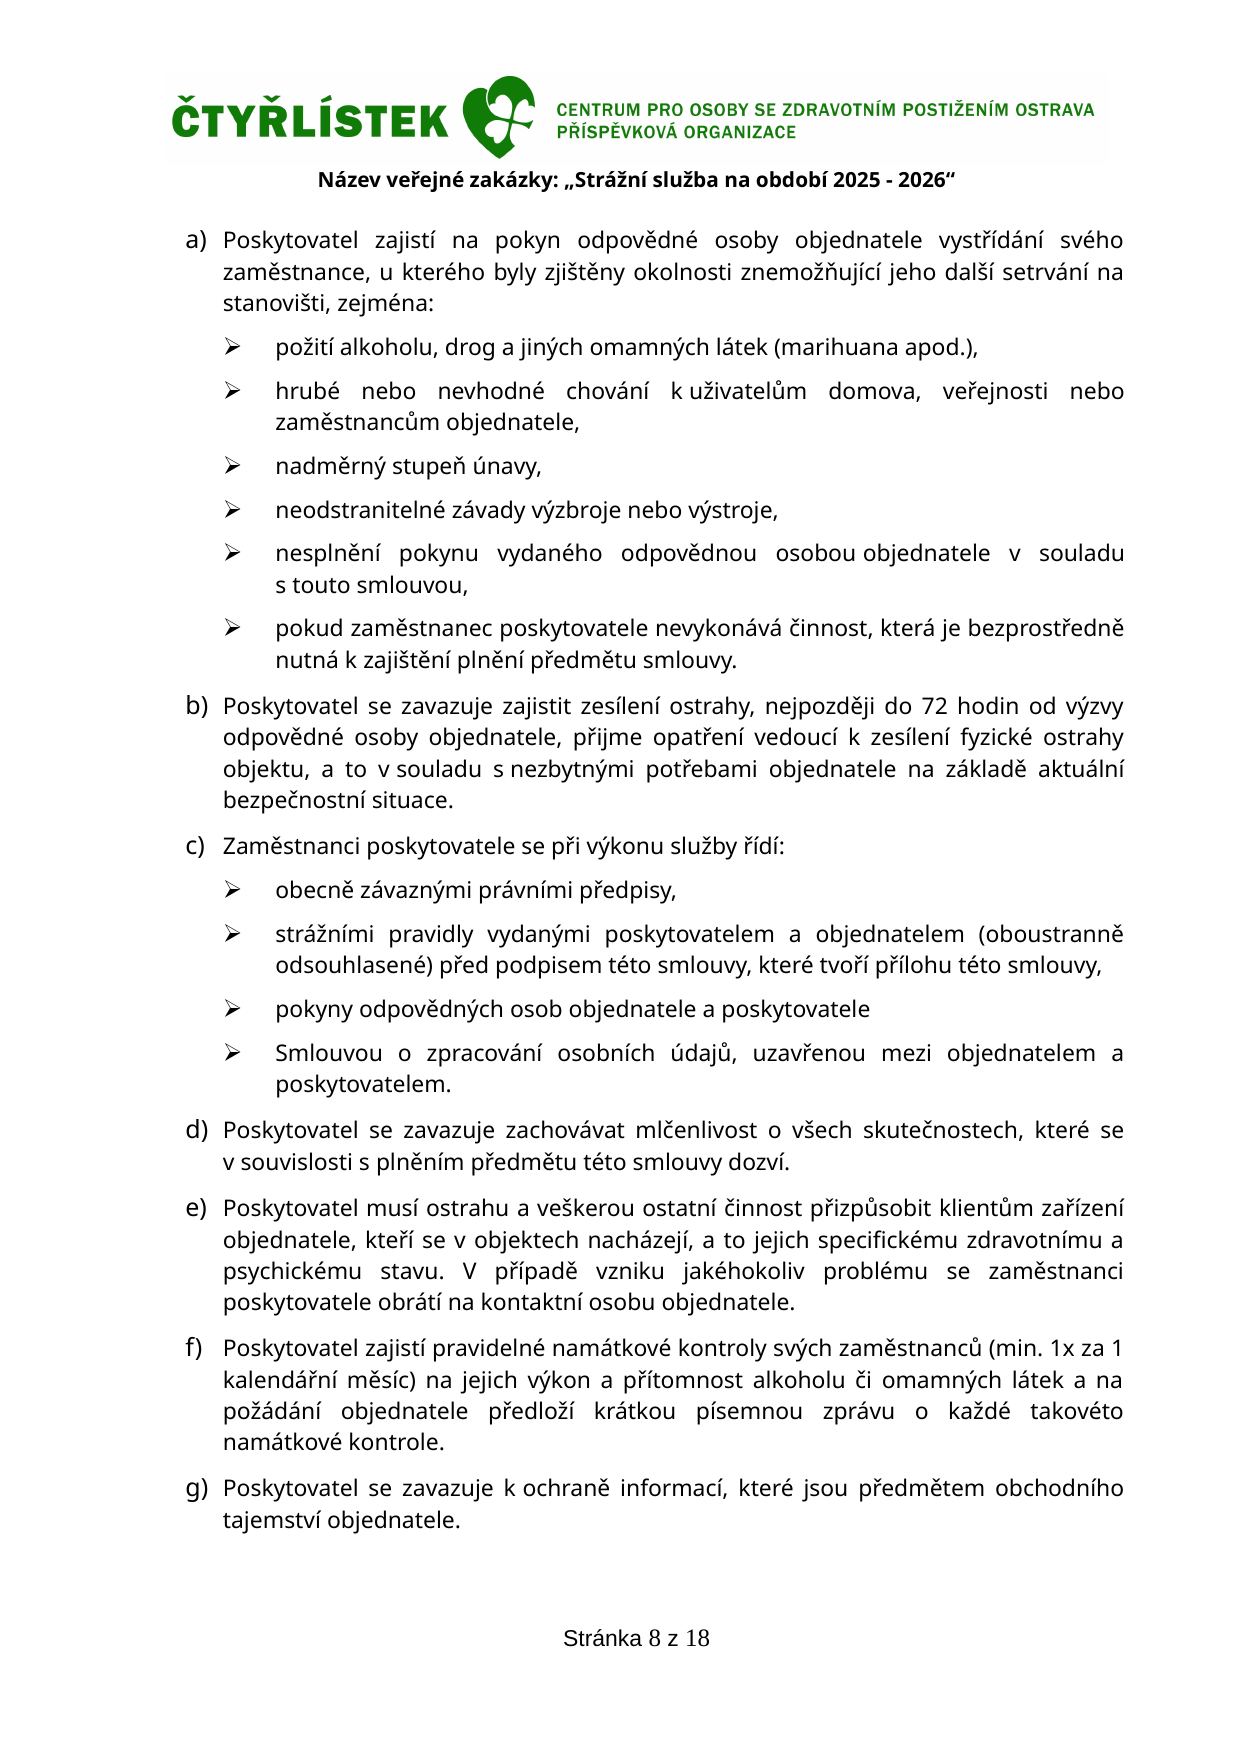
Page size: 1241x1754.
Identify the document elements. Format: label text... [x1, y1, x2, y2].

picture [163, 73, 1110, 165]
list neodstranitelné závady výzbroje nebo výstroje, [223, 493, 1125, 525]
list nadměrný stupeň únavy, [223, 450, 1125, 481]
list Poskytovatel se zavazuje zachovávat mlčenlivost o všech skutečnostech, které se v souvislosti s plněním předmětu této smlouvy dozví. [185, 1112, 1125, 1177]
list Poskytovatel musí ostrahu a veškerou ostatní činnost přizpůsobit klientům zařízení objednatele, kteří se v objektech nacházejí, a to jejich specifickému zdravotnímu a psychickému stavu. V případě vzniku jakéhokoliv problému se zaměstnanci poskytovatele obrátí na kontaktní osobu objednatele. [185, 1189, 1125, 1317]
list Smlouvou o zpracování osobních údajů, uzavřenou mezi objednatelem a poskytovatelem. [223, 1037, 1125, 1099]
list obecně závaznými právními předpisy, [223, 874, 1125, 905]
list Poskytovatel se zavazuje zajistit zesílení ostrahy, nejpozději do 72 hodin od výzvy odpovědné osoby objednatele, přijme opatření vedoucí k zesílení fyzické ostrahy objektu, a to v souladu s nezbytnými potřebami objednatele na základě aktuální bezpečnostní situace. [185, 687, 1125, 815]
list Poskytovatel se zavazuje k ochraně informací, které jsou předmětem obchodního tajemství objednatele. [185, 1470, 1125, 1535]
list Zaměstnanci poskytovatele se při výkonu služby řídí: [185, 828, 1125, 862]
list pokud zaměstnanec poskytovatele nevykonává činnost, která je bezprostředně nutná k zajištění plnění předmětu smlouvy. [223, 612, 1125, 675]
list strážními pravidly vydanými poskytovatelem a objednatelem (oboustranně odsouhlasené) před podpisem této smlouvy, které tvoří přílohu této smlouvy, [223, 918, 1125, 980]
list Poskytovatel zajistí pravidelné namátkové kontroly svých zaměstnanců (min. 1x za 1 kalendářní měsíc) na jejich výkon a přítomnost alkoholu či omamných látek a na požádání objednatele předloží krátkou písemnou zprávu o každé takovéto namátkové kontrole. [185, 1330, 1125, 1458]
list nesplnění pokynu vydaného odpovědnou osobou objednatele v souladu s touto smlouvou, [223, 537, 1125, 600]
list Poskytovatel zajistí na pokyn odpovědné osoby objednatele vystřídání svého zaměstnance, u kterého byly zjištěny okolnosti znemožňující jeho další setrvání na stanovišti, zejména: [185, 222, 1125, 318]
list požití alkoholu, drog a jiných omamných látek (marihuana apod.), [223, 331, 1125, 362]
list pokyny odpovědných osob objednatele a poskytovatele [223, 993, 1125, 1024]
list hrubé nebo nevhodné chování k uživatelům domova, veřejnosti nebo zaměstnancům objednatele, [223, 375, 1125, 437]
